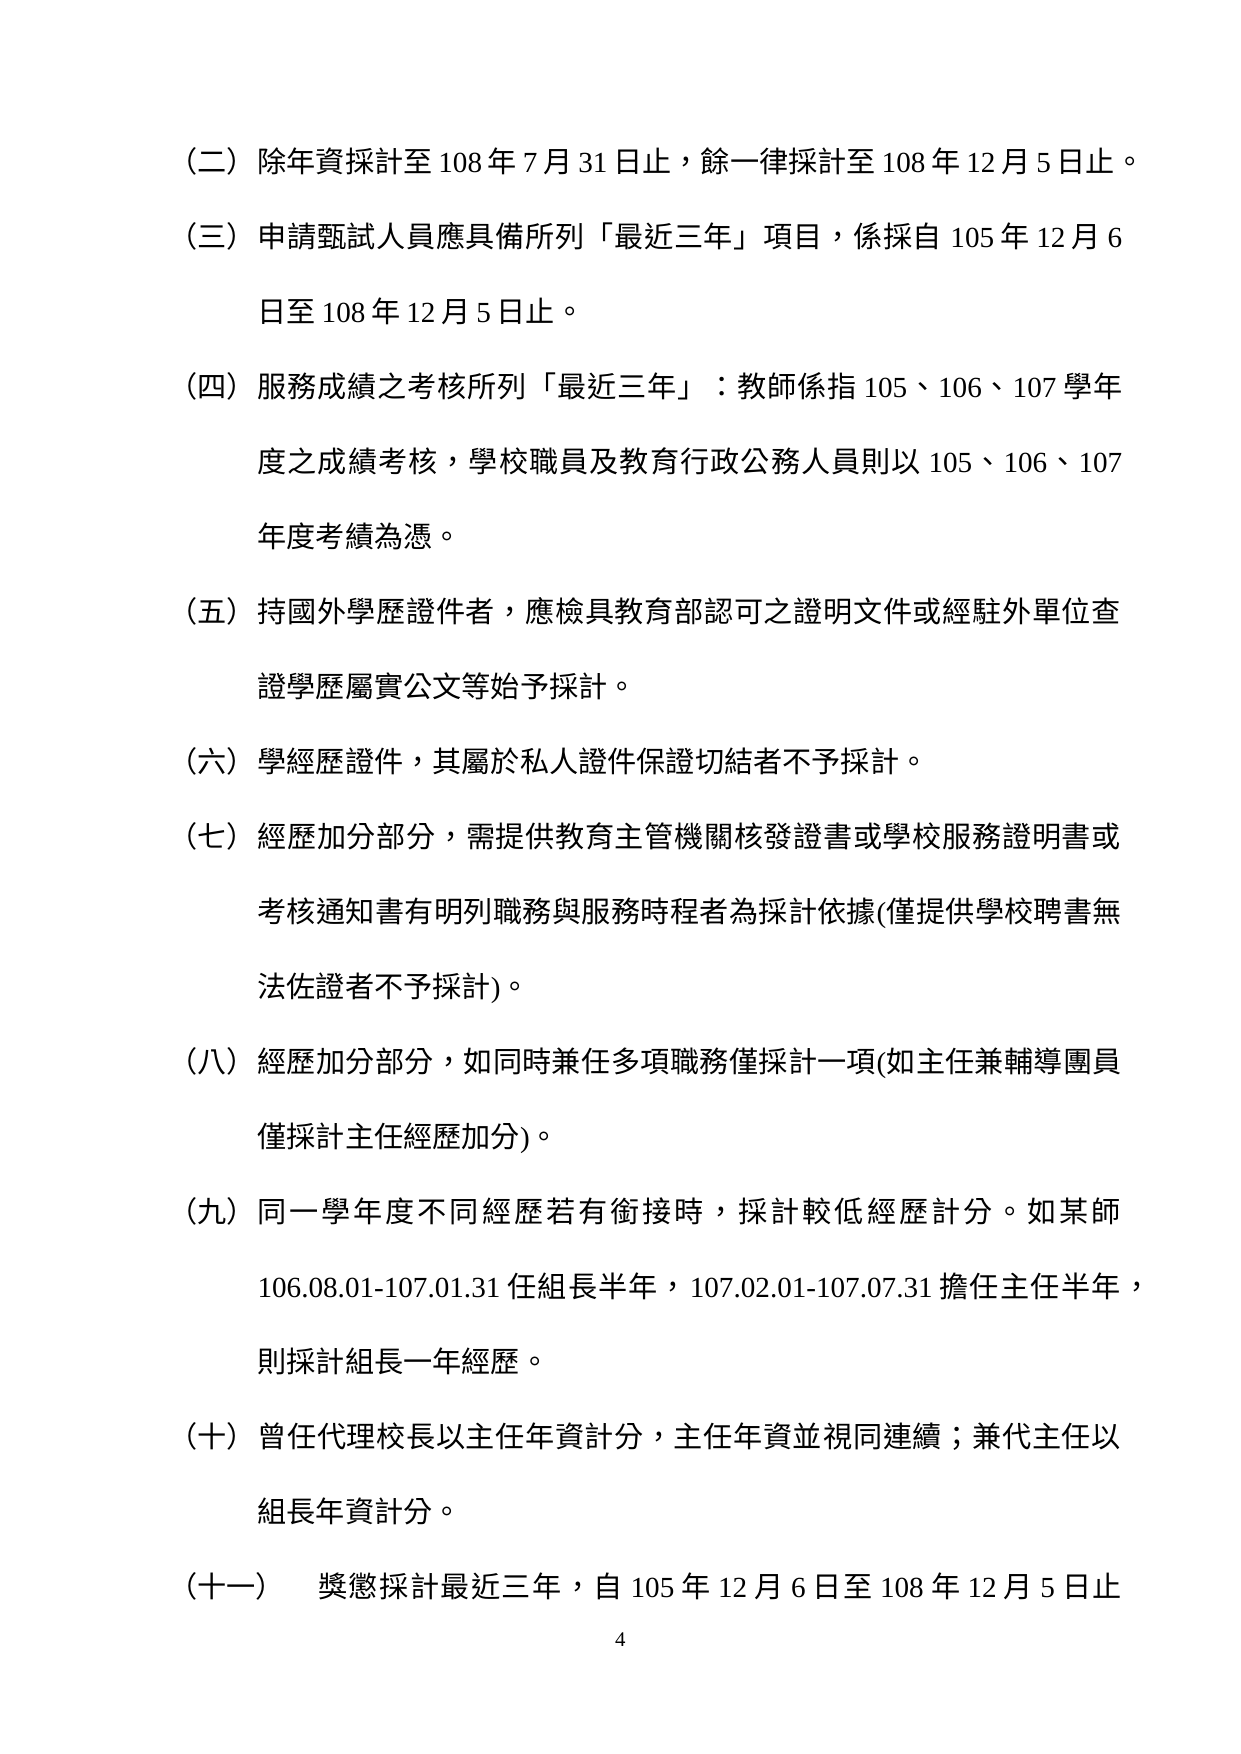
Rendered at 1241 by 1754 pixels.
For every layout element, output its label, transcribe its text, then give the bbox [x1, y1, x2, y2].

list 除年資採計至108年止，餘一律採計至108年12月5日止。 [168, 122, 1122, 197]
list 曾任代理校長以主任年資計分，主任年資並視同連續；兼代主任以組長年資計分。 [168, 1397, 1122, 1547]
list 同一學年度不同經歷若有銜接時，採計較低經歷計分。如某師106.08.01-107.01.31任組長半年，107.02.01-107.07.31擔任主任半年，則採計組長一年經歷。 [168, 1172, 1122, 1397]
list 持國外學歷證件者，應檢具教育部認可之證明文件或經駐外單位查證學歷屬實公文等始予採計。 [168, 572, 1122, 722]
list 經歷加分部分，需提供教育主管機關核發證書或學校服務證明書或考核通知書有明列職務與服務時程者為採計依據(僅提供學校聘書無法佐證者不予採計)。 [168, 797, 1122, 1022]
list 經歷加分部分，如同時兼任多項職務僅採計一項(如主任兼輔導團員僅採計主任經歷加分)。 [168, 1022, 1122, 1172]
list 申請甄試人員應具備所列「最近三年」項目，係採自105年12月6日至108年12月5日止。 [168, 197, 1122, 347]
list 學經歷證件，其屬於私人證件保證切結者不予採計。 [168, 722, 1122, 797]
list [168, 1547, 1122, 1622]
list 服務成績之考核所列「最近三年」：教師係指105、106、107學年度之成績考核，學校職員及教育行政公務人員則以105、106、107年度考績為憑。 [168, 347, 1122, 572]
